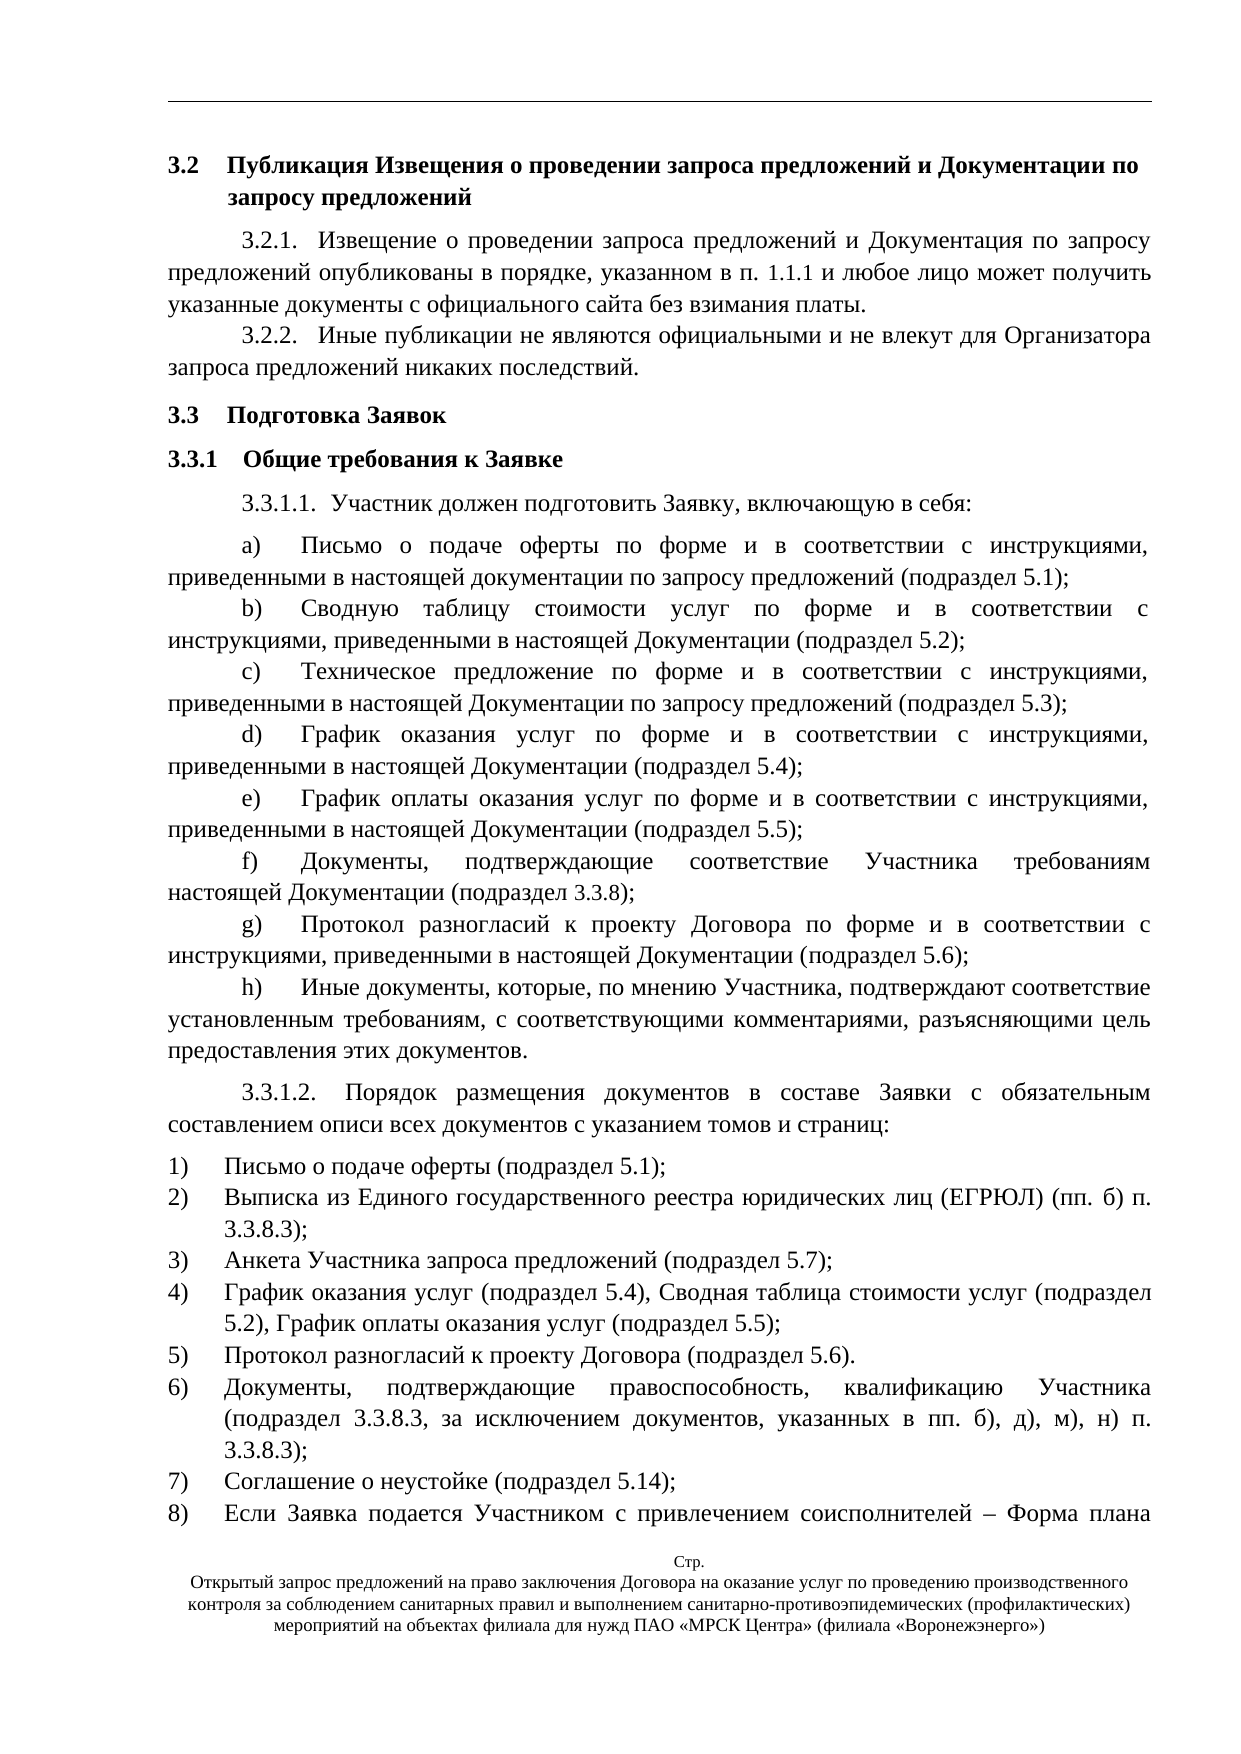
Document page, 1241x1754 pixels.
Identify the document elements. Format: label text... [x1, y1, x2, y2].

list График оказания услуг (подраздел 5.4), Сводная таблица стоимости услуг (подраздел 5.2), График оплаты оказания услуг (подраздел 5.5); [168, 1277, 1152, 1337]
list График оказания услуг по форме и в соответствии с инструкциями, приведенными в настоящей Документации (подраздел 5.4); [168, 719, 1149, 780]
list Письмо о подаче оферты (подраздел 5.1); [168, 1151, 1152, 1179]
list Анкета Участника запроса предложений (подраздел 5.7); [168, 1245, 1152, 1274]
list Иные документы, которые, по мнению Участника, подтверждают соответствие установленным требованиям, с соответствующими комментариями, разъясняющими цель предоставления этих документов. [168, 972, 1152, 1064]
list Техническое предложение по форме и в соответствии с инструкциями, приведенными в настоящей Документации по запросу предложений (подраздел 5.3); [168, 656, 1148, 717]
subtitle Общие требования к Заявке [168, 444, 1152, 473]
list Протокол разногласий к проекту Договора по форме и в соответствии с инструкциями, приведенными в настоящей Документации (подраздел 5.6); [168, 909, 1151, 969]
list Протокол разногласий к проекту Договора (подраздел 5.6). [168, 1340, 1152, 1369]
list Документы, подтверждающие соответствие Участника требованиям настоящей Документации (подраздел 3.3.8); [168, 846, 1151, 906]
list Извещение о проведении запроса предложений и Документация по запросу предложений опубликованы в порядке, указанном в п. 1.1.1 и любое лицо может получить указанные документы с официального сайта без взимания платы. [168, 226, 1152, 317]
list Порядок размещения документов в составе Заявки с обязательным составлением описи всех документов с указанием томов и страниц: [168, 1077, 1152, 1137]
list Документы, подтверждающие правоспособность, квалификацию Участника (подраздел 3.3.8.3, за исключением документов, указанных в пп. б), д), м), н) п. 3.3.8.3); [168, 1372, 1152, 1463]
list Сводную таблицу стоимости услуг по форме и в соответствии с инструкциями, приведенными в настоящей Документации (подраздел 5.2); [168, 593, 1148, 654]
list Иные публикации не являются официальными и не влекут для Организатора запроса предложений никаких последствий. [168, 320, 1152, 381]
list Соглашение о неустойке (подраздел 5.14); [168, 1466, 1152, 1495]
subtitle Публикация Извещения о проведении запроса предложений и Документации по запросу предложений [168, 150, 1152, 210]
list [168, 1498, 1152, 1527]
list График оплаты оказания услуг по форме и в соответствии с инструкциями, приведенными в настоящей Документации (подраздел 5.5); [168, 783, 1149, 843]
list Письмо о подаче оферты по форме и в соответствии с инструкциями, приведенными в настоящей документации по запросу предложений (подраздел 5.1); [168, 530, 1148, 591]
subtitle Подготовка Заявок [168, 400, 1152, 429]
list Выписка из Единого государственного реестра юридических лиц (ЕГРЮЛ) (пп. б) п. 3.3.8.3); [168, 1182, 1152, 1243]
list Участник должен подготовить Заявку, включающую в себя: [168, 488, 1152, 517]
